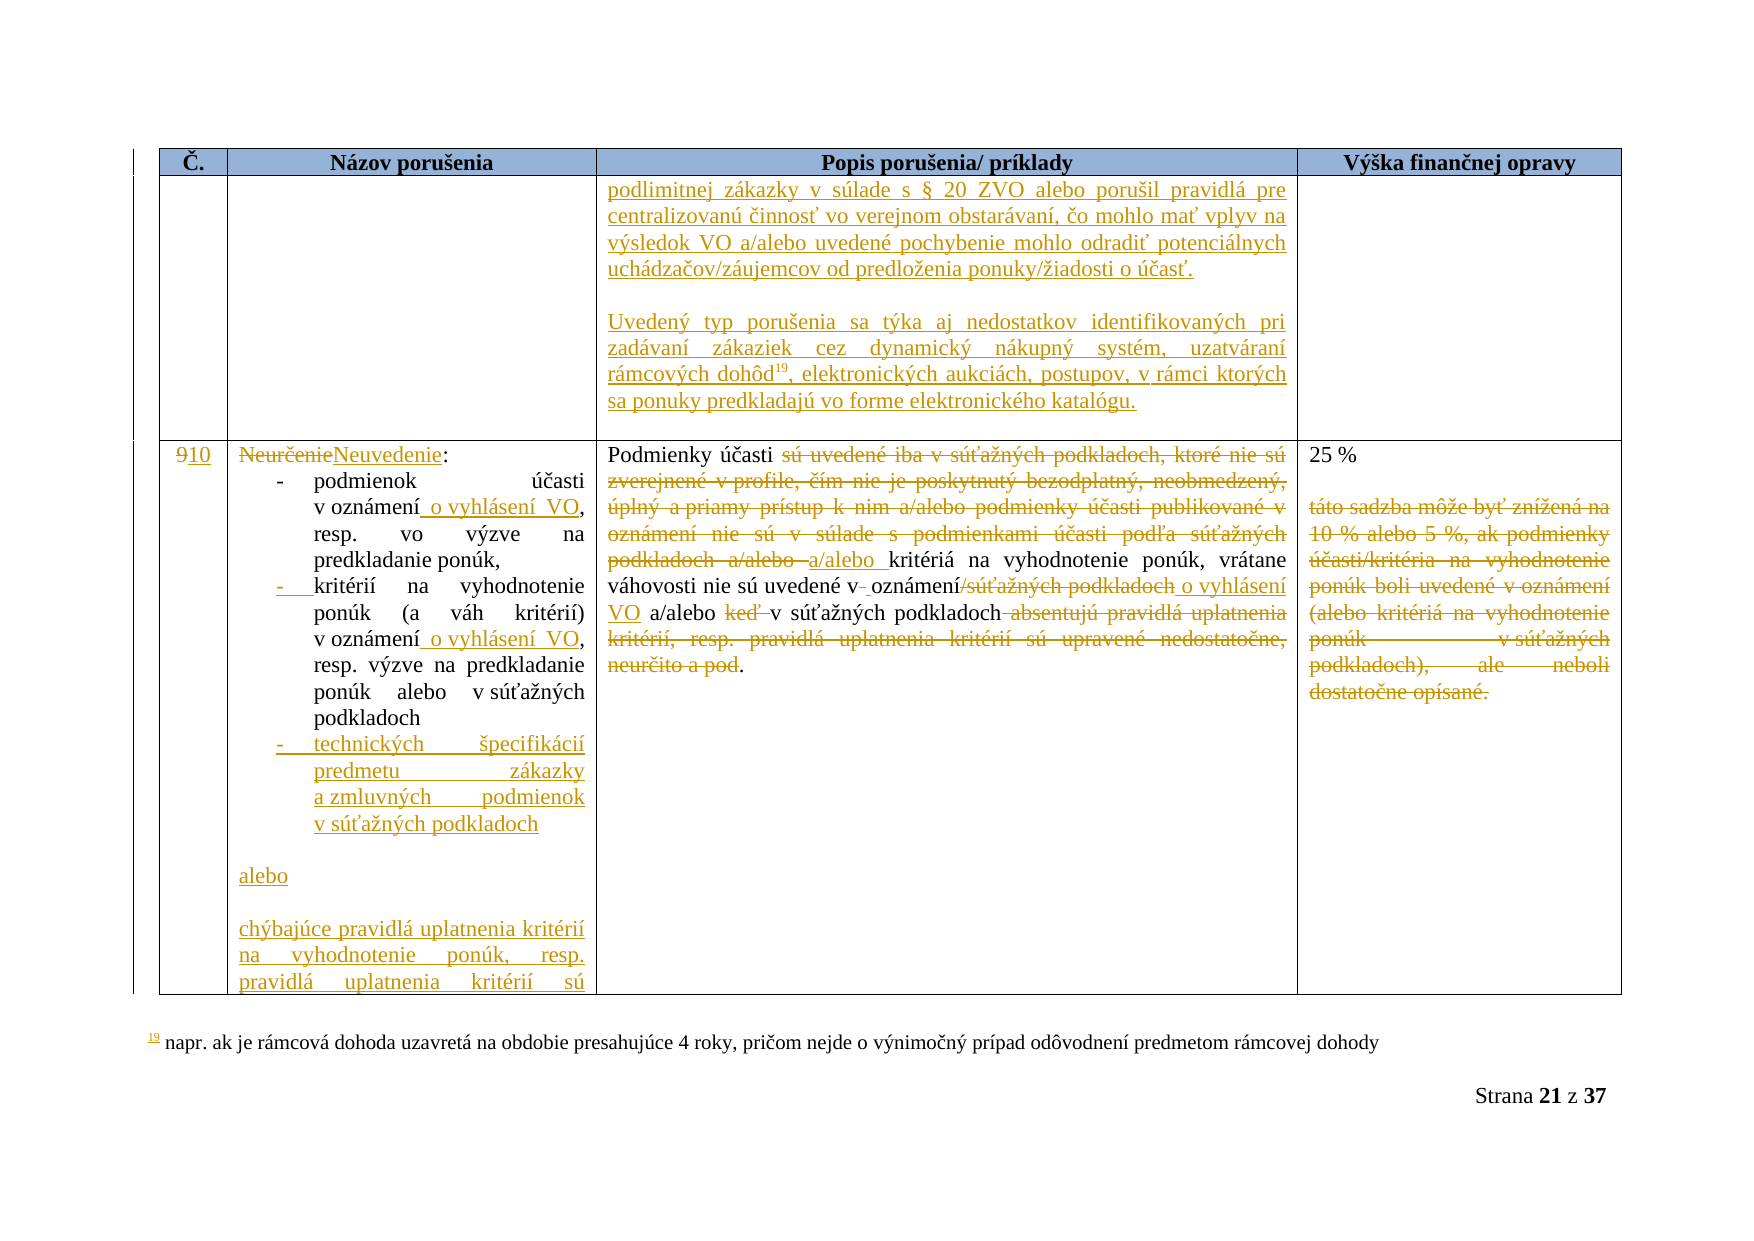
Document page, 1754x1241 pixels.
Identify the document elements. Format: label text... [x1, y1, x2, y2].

table_cell [160, 176, 227, 439]
table_cell [1298, 176, 1621, 439]
table_header Č. [160, 149, 227, 175]
table_header Výška finančnej opravy [1298, 149, 1621, 175]
table_cell 25 % [1298, 441, 1621, 994]
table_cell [597, 441, 1297, 994]
table_header Názov porušenia [228, 149, 596, 175]
table_cell [597, 176, 1297, 439]
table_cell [228, 441, 596, 994]
table_cell [160, 441, 227, 994]
table_cell [228, 176, 596, 439]
table_header Popis porušenia/ príklady [597, 149, 1297, 175]
